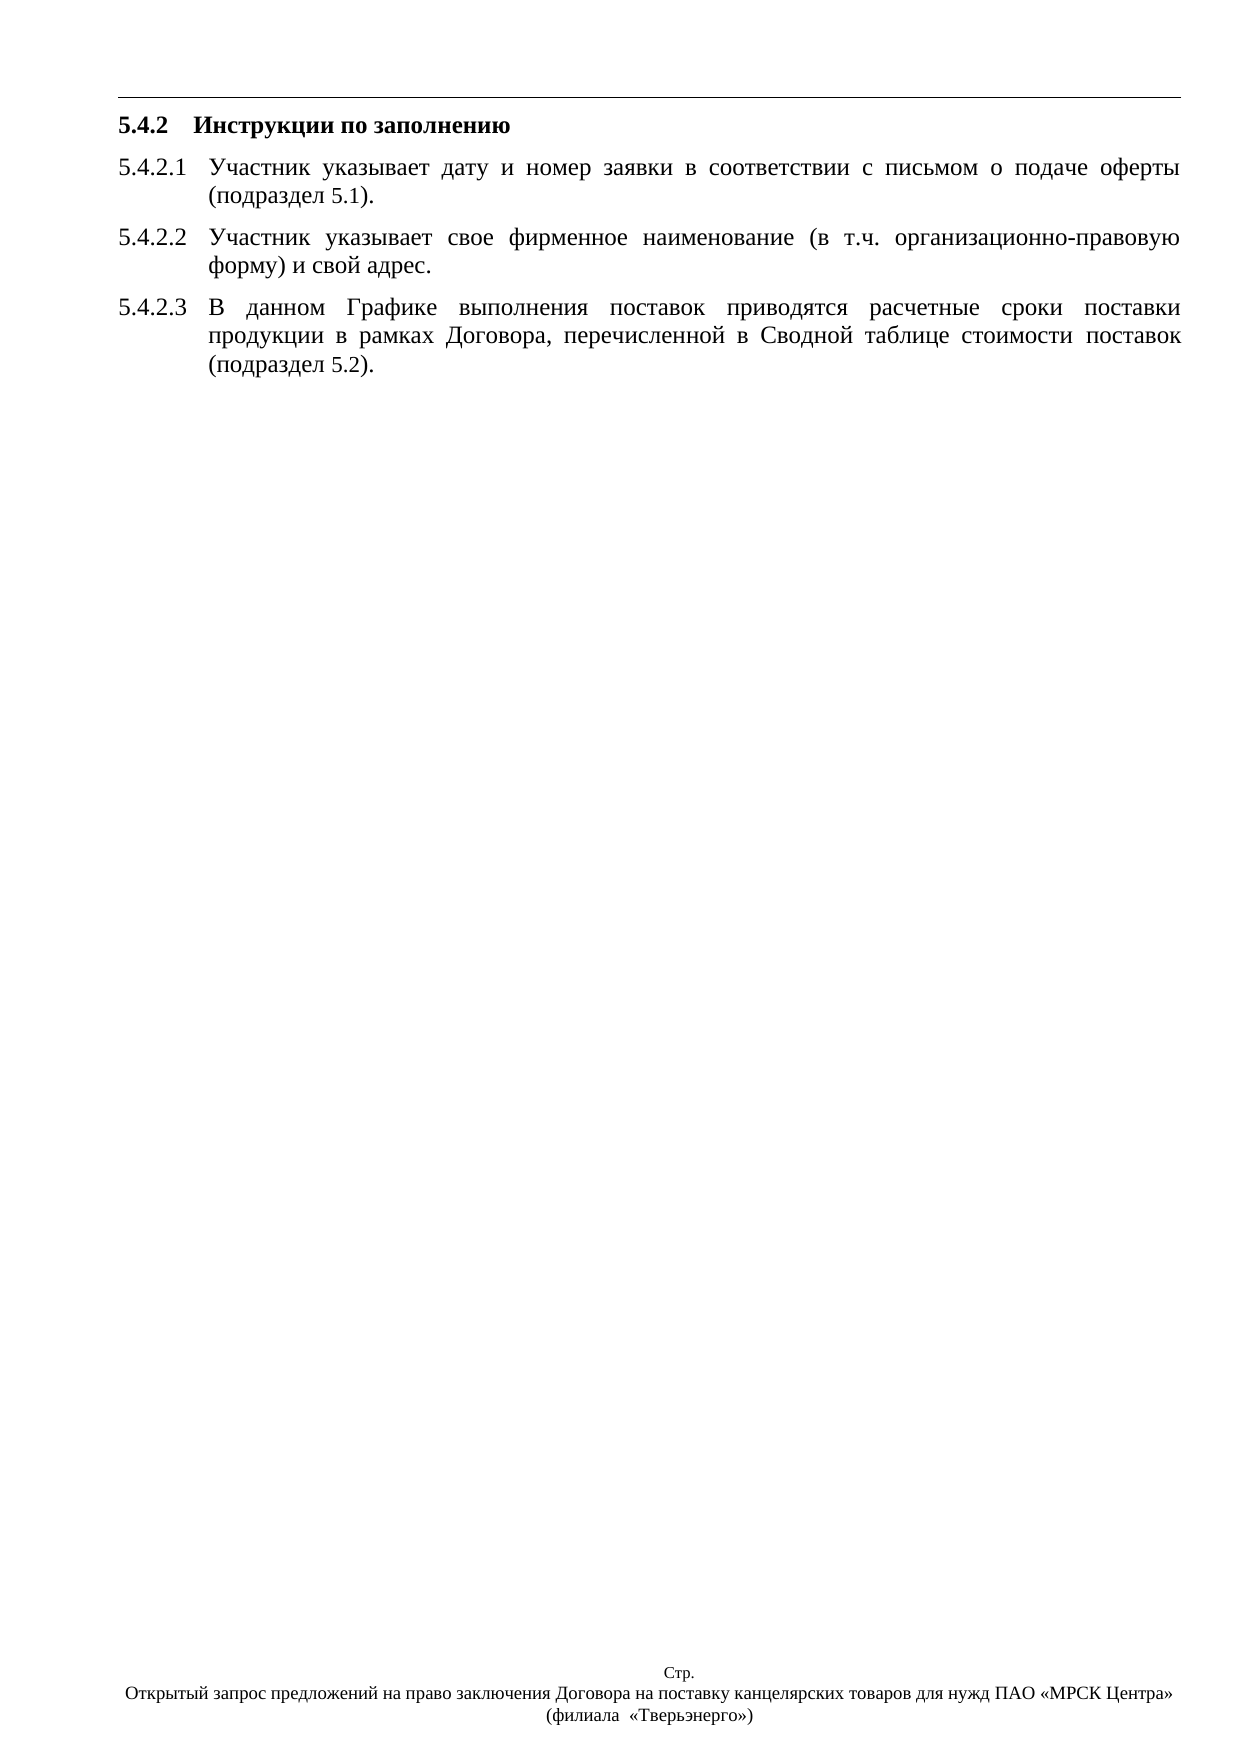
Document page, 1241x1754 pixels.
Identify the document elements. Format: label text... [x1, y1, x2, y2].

list Участник указывает свое фирменное наименование (в т.ч. организационно-правовую форму) и свой адрес. [118, 222, 1181, 279]
list Участник указывает дату и номер заявки в соответствии с письмом о подаче оферты (подраздел 5.1). [118, 152, 1181, 209]
list В данном Графике выполнения поставок приводятся расчетные сроки поставки продукции в рамках Договора, перечисленной в Сводной таблице стоимости поставок (подраздел 5.2). [118, 292, 1181, 378]
subtitle Инструкции по заполнению [118, 111, 1181, 139]
